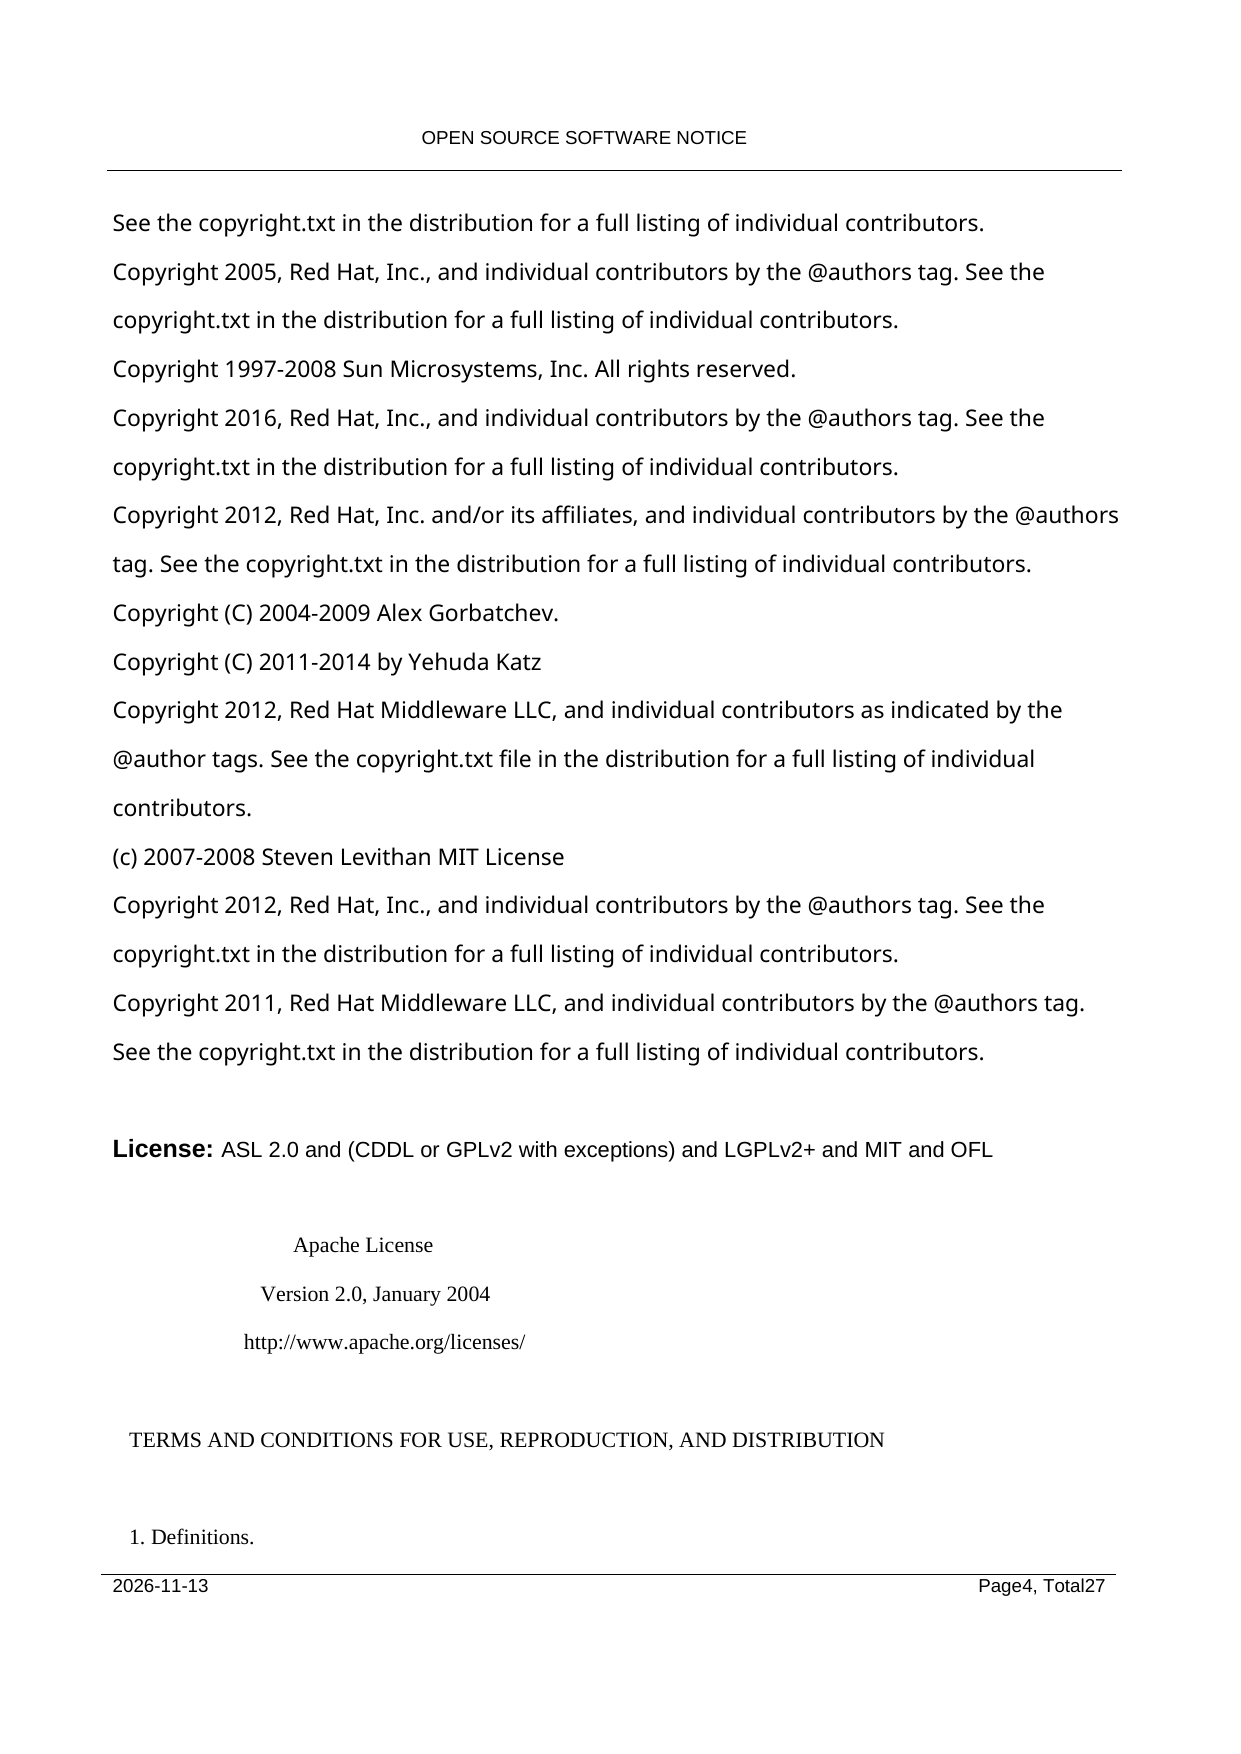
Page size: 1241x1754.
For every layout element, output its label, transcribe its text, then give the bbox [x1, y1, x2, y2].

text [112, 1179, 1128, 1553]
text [112, 206, 1128, 1116]
text License: ASL 2.0 and (CDDL or GPLv2 with exceptions) and LGPLv2+ and MIT and OFL [112, 1133, 1128, 1165]
